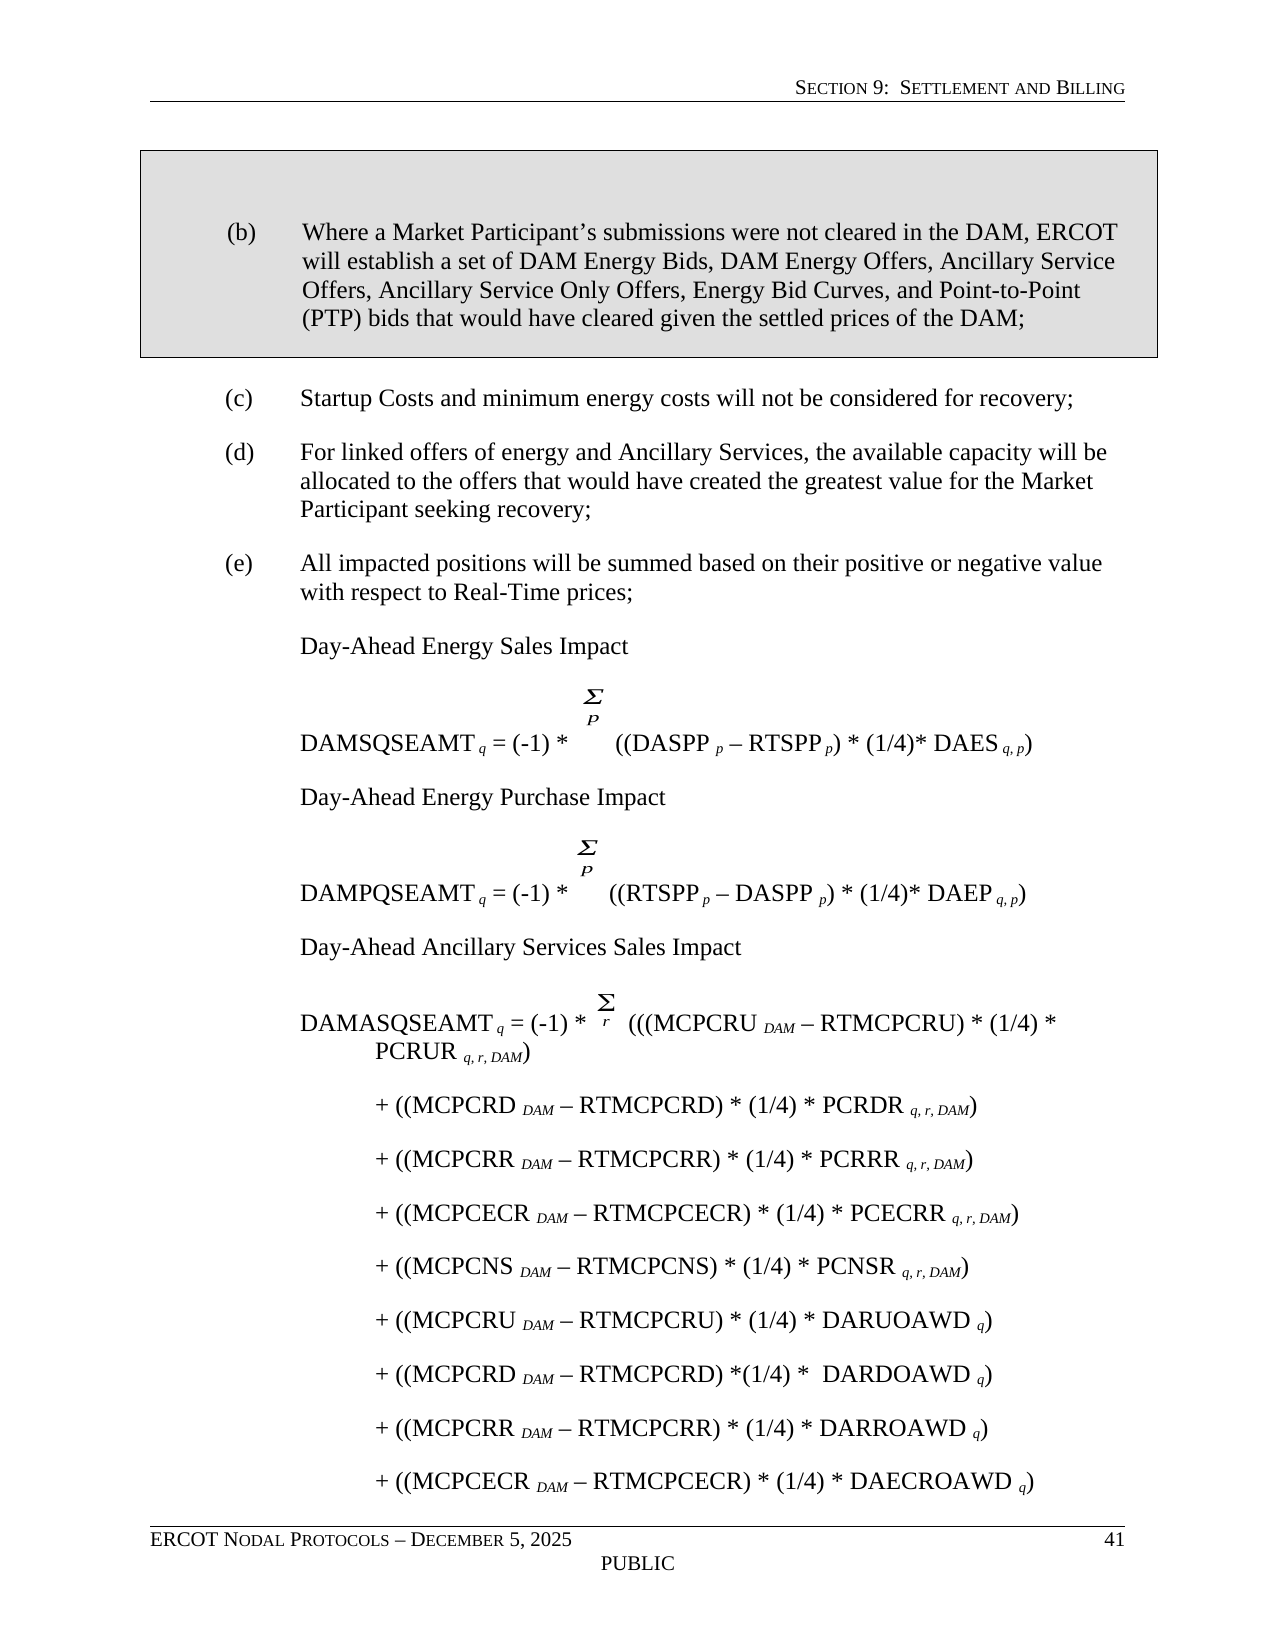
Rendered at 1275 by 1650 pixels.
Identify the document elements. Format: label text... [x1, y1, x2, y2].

text + ((MCPCRU DAM – RTMCPCRU) * (1/4) * DARUOAWD q) [375, 1305, 1125, 1334]
text Day-Ahead Ancillary Services Sales Impact [225, 932, 1125, 961]
text DAMPQSEAMT q = (-1) * ((RTSPP p – DASPP p) * (1/4)* DAEP q, p) [225, 835, 1125, 907]
text Day-Ahead Energy Sales Impact [225, 631, 1125, 659]
text DAMSQSEAMT q = (-1) * ((DASPP p – RTSPP p) * (1/4)* DAES q, p) [225, 684, 1125, 757]
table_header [141, 151, 1157, 357]
text + ((MCPCECR DAM – RTMCPCECR) * (1/4) * PCECRR q, r, DAM) [375, 1198, 1125, 1226]
text + ((MCPCRR DAM – RTMCPCRR) * (1/4) * PCRRR q, r, DAM) [375, 1144, 1125, 1173]
text (e) All impacted positions will be summed based on their positive or negative value with respect to Real-Time prices; [225, 548, 1125, 606]
text + ((MCPCNS DAM – RTMCPCNS) * (1/4) * PCNSR q, r, DAM) [375, 1251, 1125, 1280]
text + ((MCPCRD DAM – RTMCPCRD) *(1/4) * DARDOAWD q) [375, 1359, 1125, 1388]
text + ((MCPCECR DAM – RTMCPCECR) * (1/4) * DAECROAWD q) [375, 1466, 1125, 1495]
text + ((MCPCRD DAM – RTMCPCRD) * (1/4) * PCRDR q, r, DAM) [375, 1090, 1125, 1119]
text + ((MCPCRR DAM – RTMCPCRR) * (1/4) * DARROAWD q) [375, 1413, 1125, 1441]
text Day-Ahead Energy Purchase Impact [225, 782, 1125, 810]
text DAMASQSEAMT q = (-1) * (((MCPCRU DAM – RTMCPCRU) * (1/4) * PCRUR q, r, DAM) [300, 986, 1125, 1065]
text (d) For linked offers of energy and Ancillary Services, the available capacity will be allocated to the offers that would have created the greatest value for the Market Participant seeking recovery; [225, 437, 1125, 523]
text (c) Startup Costs and minimum energy costs will not be considered for recovery; [225, 383, 1125, 412]
